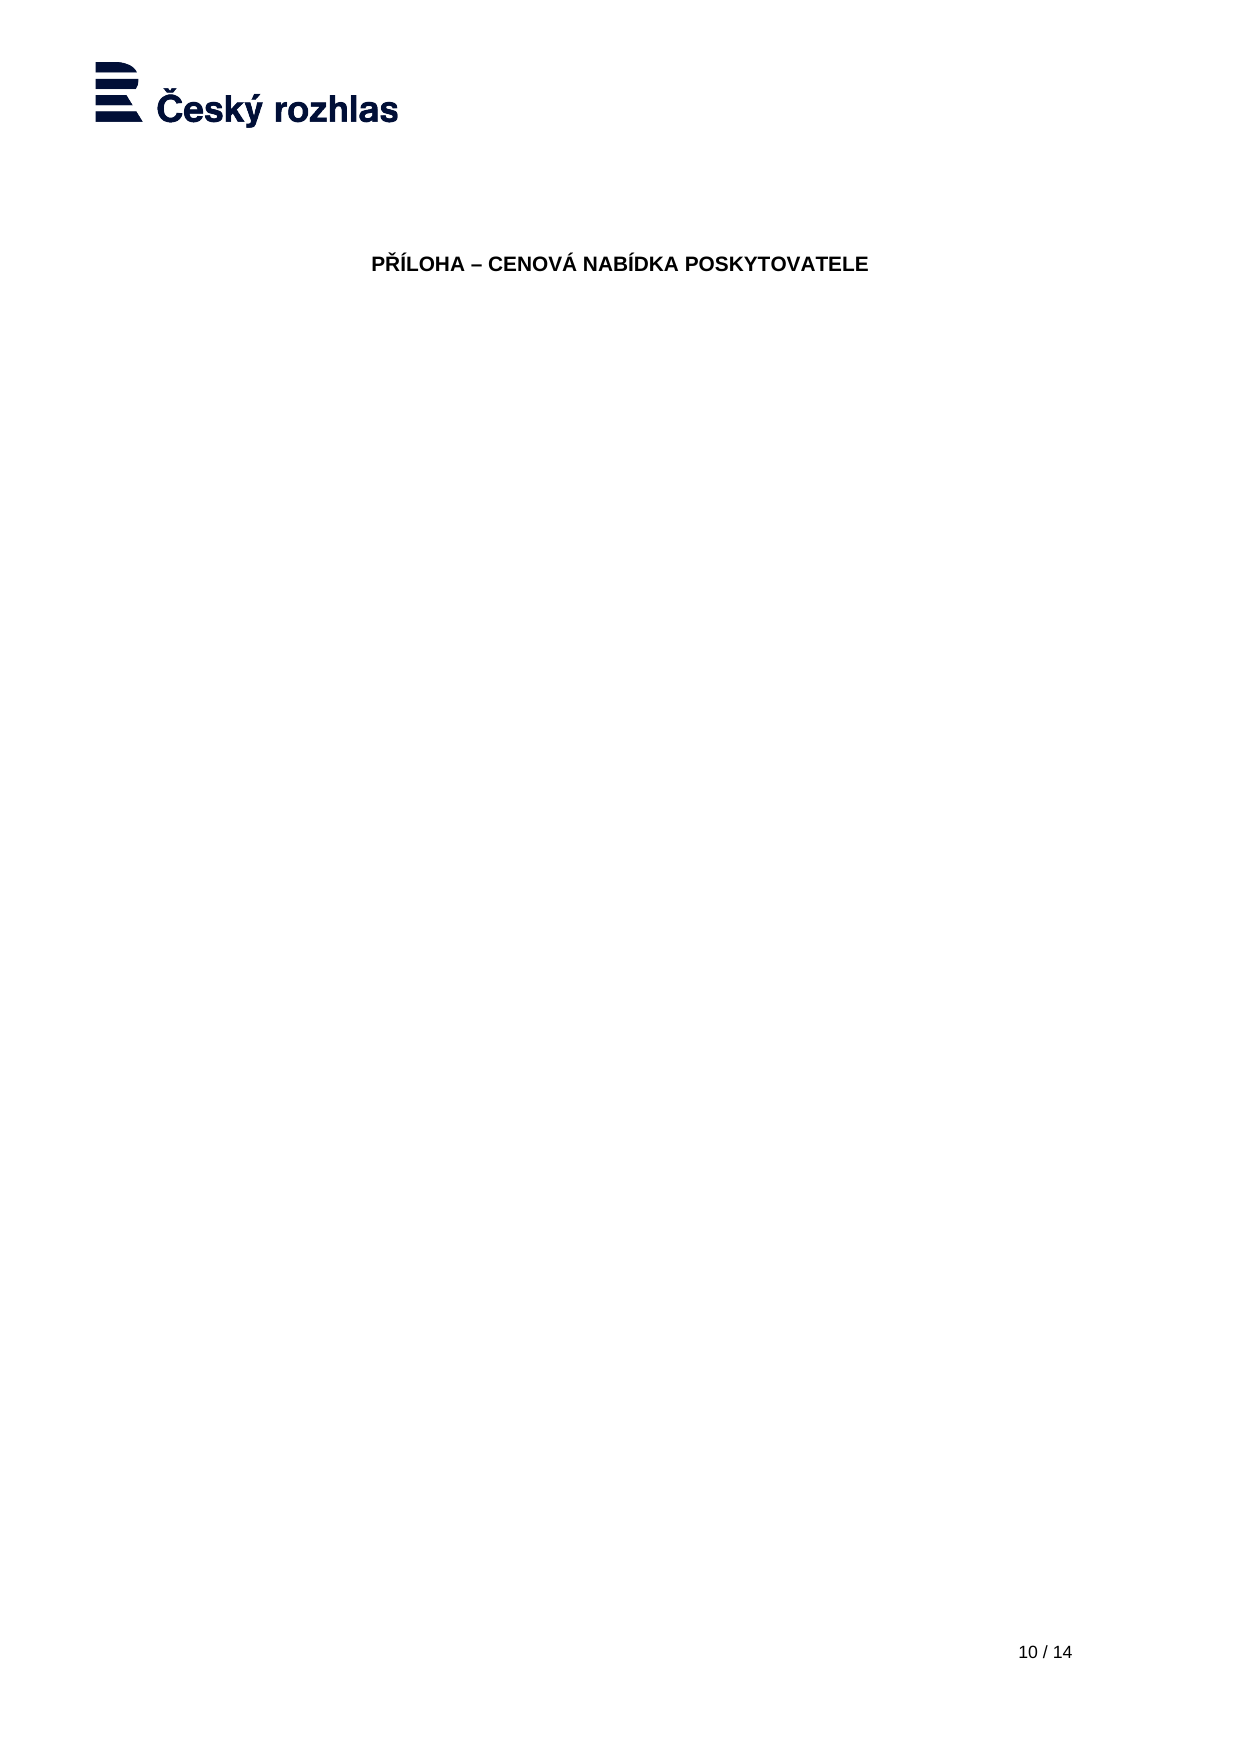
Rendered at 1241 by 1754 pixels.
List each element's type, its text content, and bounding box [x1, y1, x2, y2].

list Příloha – cenová nabídka poskytovatele [168, 250, 1072, 276]
picture [95, 62, 398, 128]
